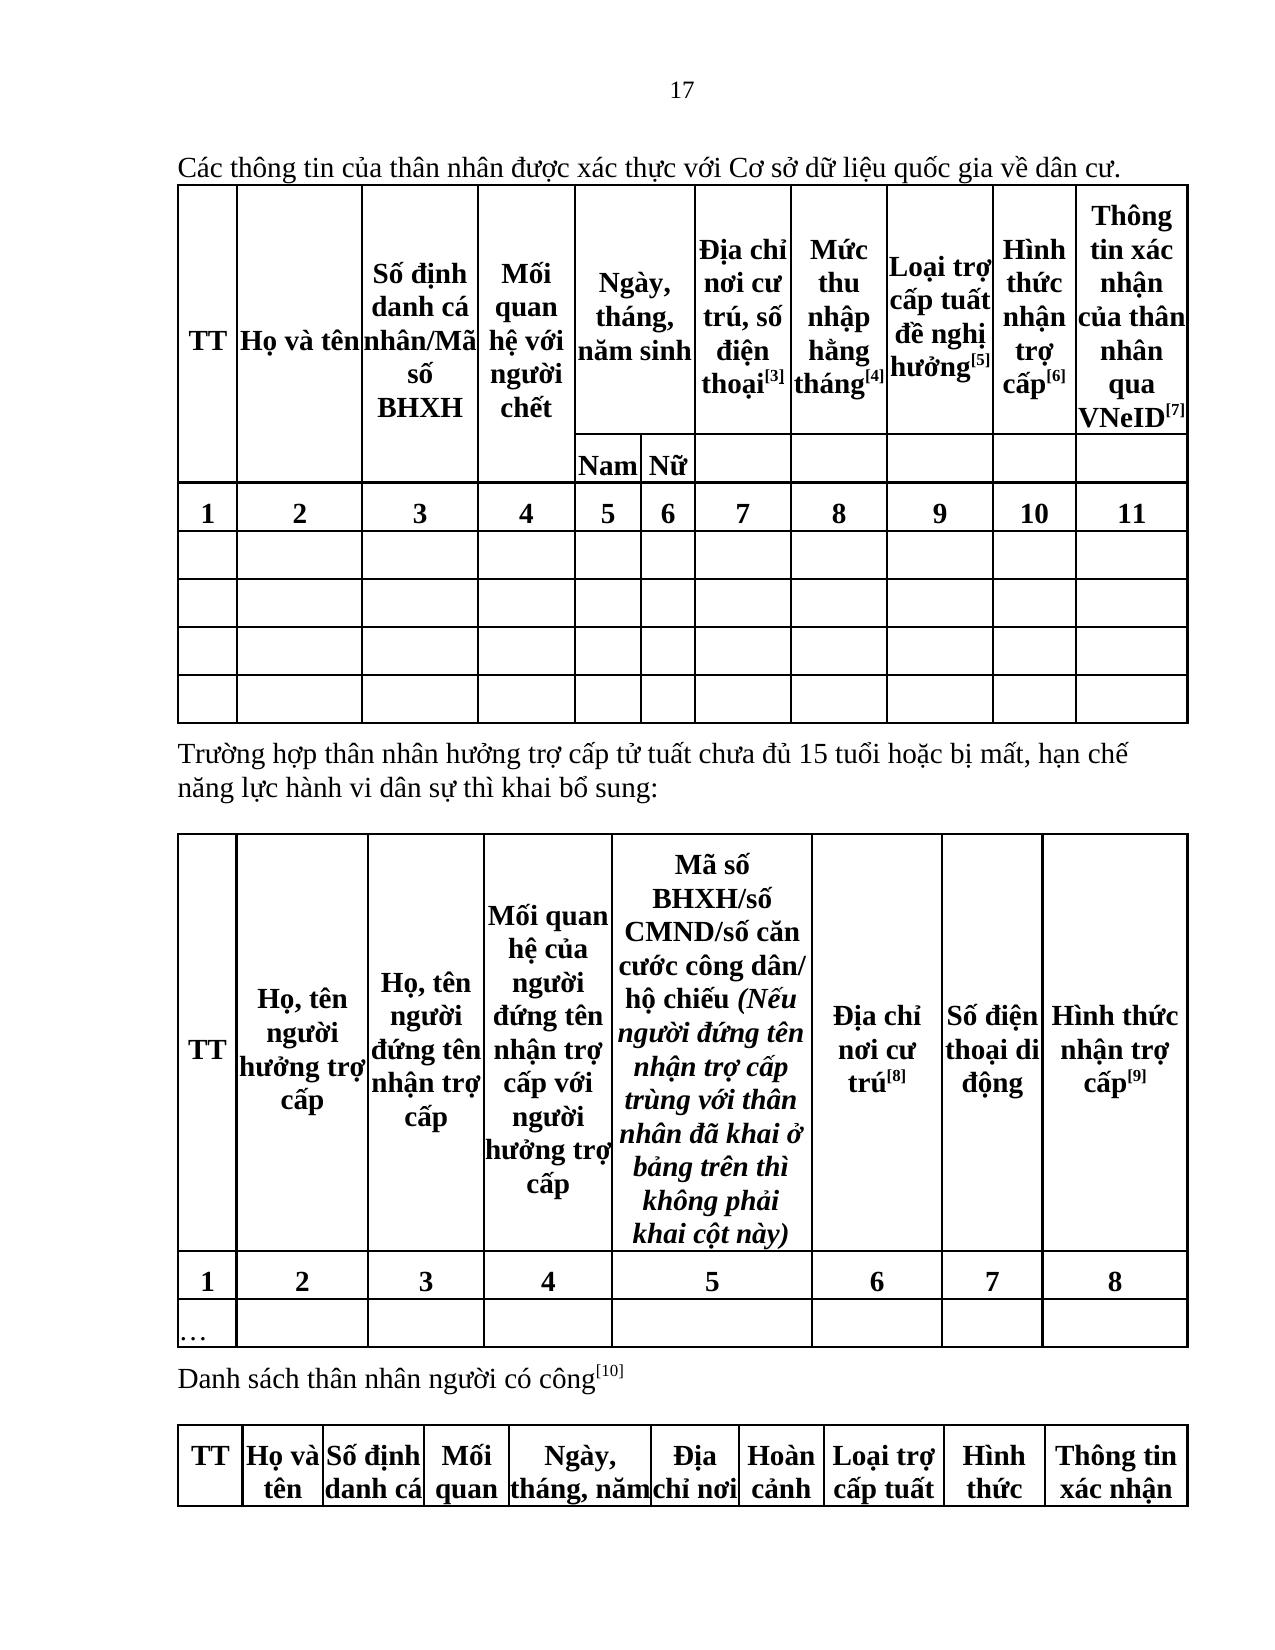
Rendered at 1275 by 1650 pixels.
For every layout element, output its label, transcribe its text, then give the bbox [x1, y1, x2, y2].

table_header Hình thức nhận trợ cấp[6] [994, 186, 1075, 433]
table_header Hình thức nhận trợ cấp[9] [1044, 835, 1186, 1250]
table_cell [792, 580, 886, 626]
table_header Họ, tên người hưởng trợ cấp [238, 835, 367, 1250]
table_cell [792, 532, 886, 578]
table_cell 6 [813, 1252, 941, 1298]
text Trường hợp thân nhân hưởng trợ cấp tử tuất chưa đủ 15 tuổi hoặc bị mất, hạn chế năng lực hành vi dân sự thì khai bổ sung: [177, 737, 1186, 804]
table_cell [576, 532, 640, 578]
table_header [510, 1426, 650, 1505]
table_cell [696, 628, 790, 674]
table_cell [179, 580, 236, 626]
table_cell [888, 580, 992, 626]
table_cell Nam [576, 435, 640, 481]
table_cell [363, 676, 477, 722]
table_cell [994, 435, 1075, 481]
table_cell 1 [179, 1252, 235, 1298]
table_cell [888, 628, 992, 674]
table_cell [943, 1300, 1041, 1346]
table_cell … [179, 1300, 235, 1346]
text Các thông tin của thân nhân được xác thực với Cơ sở dữ liệu quốc gia về dân cư. [177, 150, 1186, 184]
table_cell 7 [696, 484, 790, 529]
table_cell 5 [576, 484, 640, 529]
table_cell [888, 676, 992, 722]
table_cell [479, 580, 574, 626]
text Danh sách thân nhân người có công[10] [177, 1361, 1186, 1394]
table_cell [642, 532, 694, 578]
table_cell 4 [485, 1252, 611, 1298]
table_header Họ và tên [238, 186, 361, 481]
table_cell [485, 1300, 611, 1346]
table_cell [642, 628, 694, 674]
table_header Số định danh cá nhân/Mã số BHXH [363, 186, 477, 481]
table_cell [696, 580, 790, 626]
table_cell [792, 435, 886, 481]
table_cell [363, 580, 477, 626]
table_header TT [179, 835, 235, 1250]
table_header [1046, 1426, 1186, 1505]
table_cell [642, 676, 694, 722]
table_cell [479, 628, 574, 674]
table_cell [994, 580, 1075, 626]
table_cell 3 [363, 484, 477, 529]
table_cell [994, 628, 1075, 674]
table_cell 7 [943, 1252, 1041, 1298]
table_cell 6 [642, 484, 694, 529]
table_cell [179, 676, 236, 722]
table_cell [813, 1300, 941, 1346]
table_cell [1077, 580, 1186, 626]
table_cell 3 [369, 1252, 483, 1298]
table_cell [642, 580, 694, 626]
table_cell [1077, 628, 1186, 674]
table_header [740, 1426, 823, 1505]
table_cell Nữ [642, 435, 694, 481]
table_cell 10 [994, 484, 1075, 529]
table_cell 1 [179, 484, 236, 529]
table_cell [363, 532, 477, 578]
table_cell [994, 676, 1075, 722]
table_cell [792, 628, 886, 674]
table_cell [1077, 676, 1186, 722]
table_header Mã số BHXH/số CMND/số căn cước công dân/ hộ chiếu (Nếu người đứng tên nhận trợ cấp trùng với thân nhân đã khai ở bảng trên thì không phải khai cột này) [613, 835, 811, 1250]
table_cell 9 [888, 484, 992, 529]
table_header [825, 1426, 943, 1505]
table_cell [576, 628, 640, 674]
table_cell [238, 580, 361, 626]
table_header Số điện thoại di động [943, 835, 1041, 1250]
table_cell [613, 1300, 811, 1346]
table_header TT [179, 1426, 241, 1505]
table_cell [238, 1300, 367, 1346]
table_cell 2 [238, 1252, 367, 1298]
table_cell 8 [1044, 1252, 1186, 1298]
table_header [945, 1426, 1044, 1505]
table_cell [238, 676, 361, 722]
table_cell [479, 676, 574, 722]
table_cell [696, 435, 790, 481]
table_cell [238, 532, 361, 578]
table_cell [888, 532, 992, 578]
table_cell [576, 676, 640, 722]
table_cell [369, 1300, 483, 1346]
table_cell [1077, 532, 1186, 578]
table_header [324, 1426, 423, 1505]
table_cell [696, 532, 790, 578]
table_cell 2 [238, 484, 361, 529]
table_header Địa chỉ nơi cư trú, số điện thoại[3] [696, 186, 790, 433]
table_header Địa chỉ nơi cư trú[8] [813, 835, 941, 1250]
table_cell [179, 628, 236, 674]
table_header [425, 1426, 508, 1505]
table_header TT [179, 186, 236, 481]
table_cell [1044, 1300, 1186, 1346]
table_cell [238, 628, 361, 674]
table_cell [576, 580, 640, 626]
table_header Họ và tên [244, 1426, 322, 1505]
table_cell 8 [792, 484, 886, 529]
table_header Mối quan hệ của người đứng tên nhận trợ cấp với người hưởng trợ cấp [485, 835, 611, 1250]
table_cell [696, 676, 790, 722]
table_cell [888, 435, 992, 481]
table_cell [1077, 435, 1186, 481]
table_header Loại trợ cấp tuất đề nghị hưởng[5] [888, 186, 992, 433]
table_header Mối quan hệ với người chết [479, 186, 574, 481]
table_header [652, 1426, 738, 1505]
table_cell [479, 532, 574, 578]
table_cell [363, 628, 477, 674]
table_header Mức thu nhập hằng tháng[4] [792, 186, 886, 433]
table_header Họ, tên người đứng tên nhận trợ cấp [369, 835, 483, 1250]
table_cell [792, 676, 886, 722]
table_header Thông tin xác nhận của thân nhân qua VNeID[7] [1077, 186, 1186, 433]
table_cell [179, 532, 236, 578]
table_cell 11 [1077, 484, 1186, 529]
table_header Ngày, tháng, năm sinh [576, 186, 694, 433]
table_cell 4 [479, 484, 574, 529]
table_cell 5 [613, 1252, 811, 1298]
table_cell [994, 532, 1075, 578]
